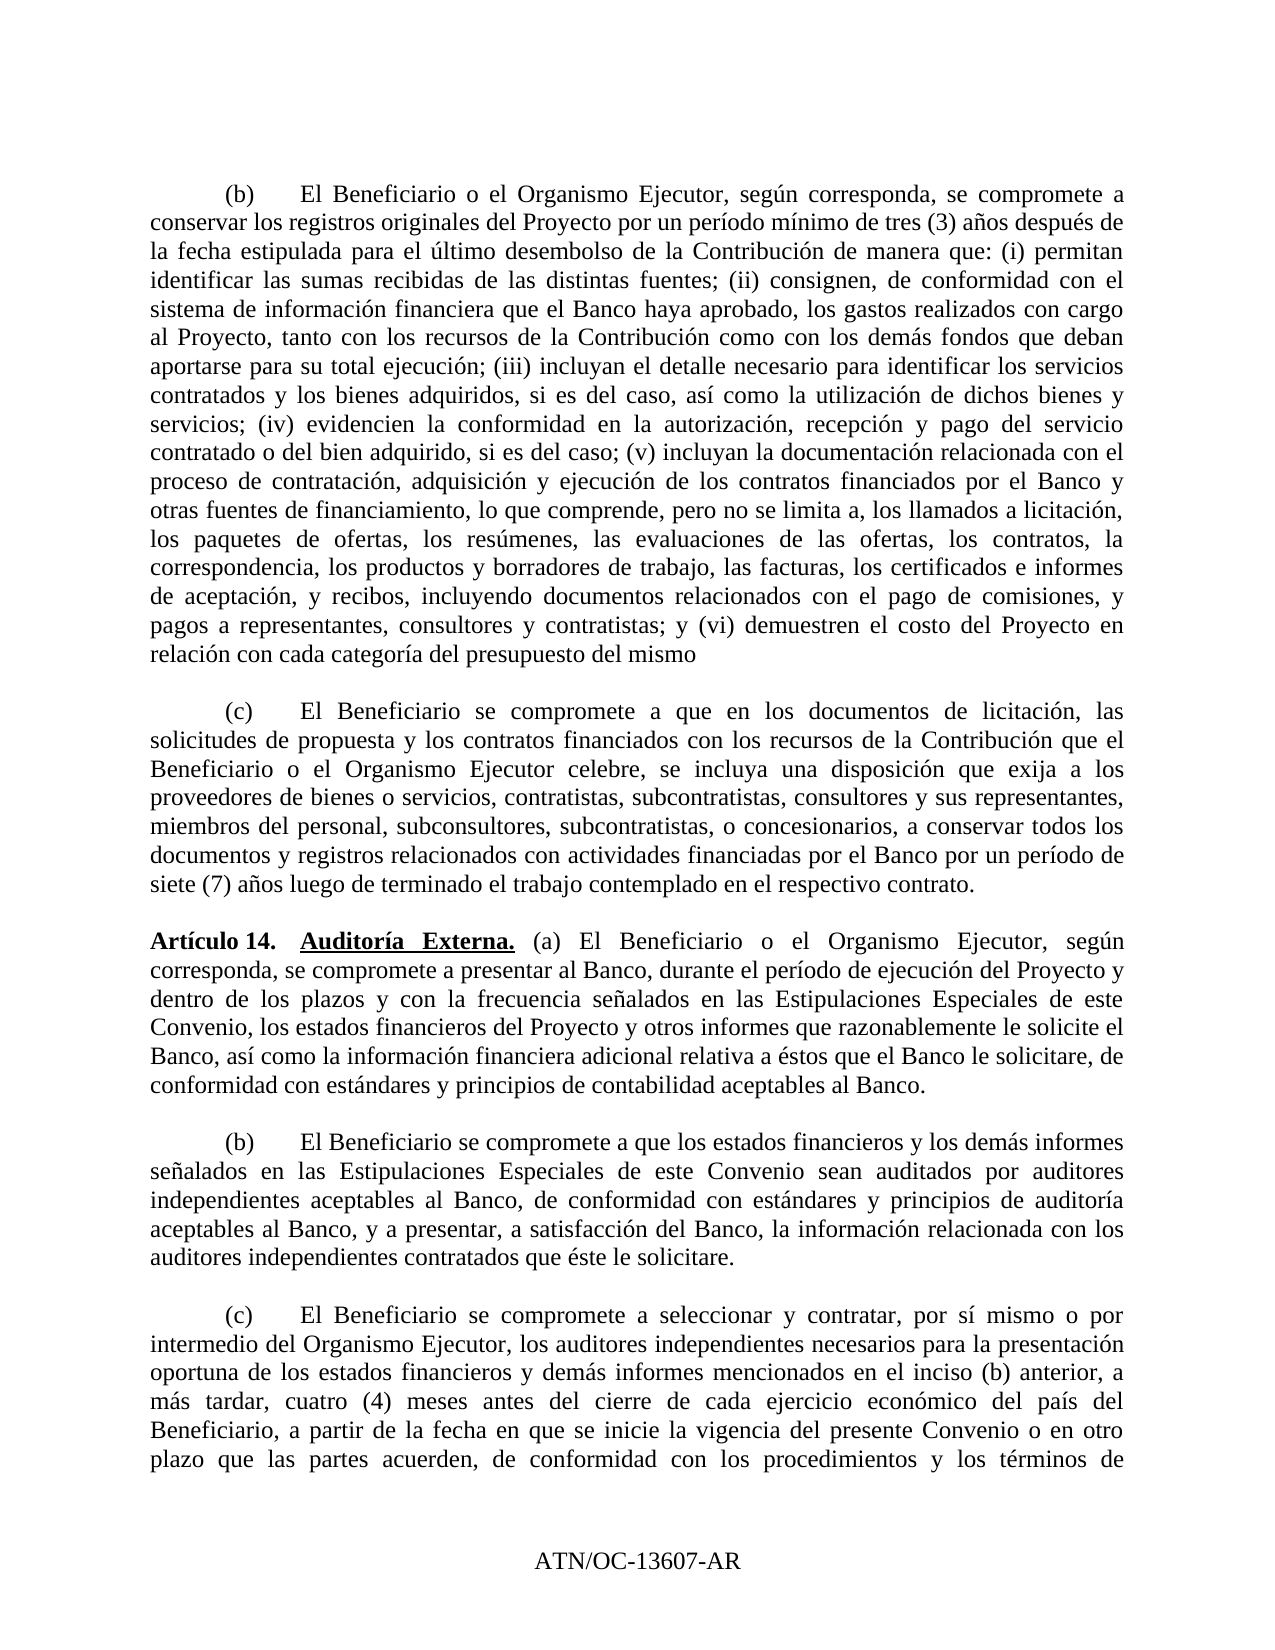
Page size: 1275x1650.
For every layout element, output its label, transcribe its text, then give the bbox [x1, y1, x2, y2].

text (c) El Beneficiario se compromete a que en los documentos de licitación, las solicitudes de propuesta y los contratos financiados con los recursos de la Contribución que el Beneficiario o el Organismo Ejecutor celebre, se incluya una disposición que exija a los proveedores de bienes o servicios, contratistas, subcontratistas, consultores y sus representantes, miembros del personal, subconsultores, subcontratistas, o concesionarios, a conservar todos los documentos y registros relacionados con actividades financiadas por el Banco por un período de siete (7) años luego de terminado el trabajo contemplado en el respectivo contrato. [150, 696, 1125, 897]
text (b) El Beneficiario se compromete a que los estados financieros y los demás informes señalados en las Estipulaciones Especiales de este Convenio sean auditados por auditores independientes aceptables al Banco, de conformidad con estándares y principios de auditoría aceptables al Banco, y a presentar, a satisfacción del Banco, la información relacionada con los auditores independientes contratados que éste le solicitare. [150, 1127, 1125, 1271]
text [150, 1300, 1125, 1472]
text (b) El Beneficiario o el Organismo Ejecutor, según corresponda, se compromete a conservar los registros originales del Proyecto por un período mínimo de tres (3) años después de la fecha estipulada para el último desembolso de la Contribución de manera que: (i) permitan identificar las sumas recibidas de las distintas fuentes; (ii) consignen, de conformidad con el sistema de información financiera que el Banco haya aprobado, los gastos realizados con cargo al Proyecto, tanto con los recursos de la Contribución como con los demás fondos que deban aportarse para su total ejecución; (iii) incluyan el detalle necesario para identificar los servicios contratados y los bienes adquiridos, si es del caso, así como la utilización de dichos bienes y servicios; (iv) evidencien la conformidad en la autorización, recepción y pago del servicio contratado o del bien adquirido, si es del caso; (v) incluyan la documentación relacionada con el proceso de contratación, adquisición y ejecución de los contratos financiados por el Banco y otras fuentes de financiamiento, lo que comprende, pero no se limita a, los llamados a licitación, los paquetes de ofertas, los resúmenes, las evaluaciones de las ofertas, los contratos, la correspondencia, los productos y borradores de trabajo, las facturas, los certificados e informes de aceptación, y recibos, incluyendo documentos relacionados con el pago de comisiones, y pagos a representantes, consultores y contratistas; y (vi) demuestren el costo del Proyecto en relación con cada categoría del presupuesto del mismo [150, 179, 1125, 667]
text Artículo 14. Auditoría Externa. (a) El Beneficiario o el Organismo Ejecutor, según corresponda, se compromete a presentar al Banco, durante el período de ejecución del Proyecto y dentro de los plazos y con la frecuencia señalados en las Estipulaciones Especiales de este Convenio, los estados financieros del Proyecto y otros informes que razonablemente le solicite el Banco, así como la información financiera adicional relativa a éstos que el Banco le solicitare, de conformidad con estándares y principios de contabilidad aceptables al Banco. [150, 926, 1125, 1099]
